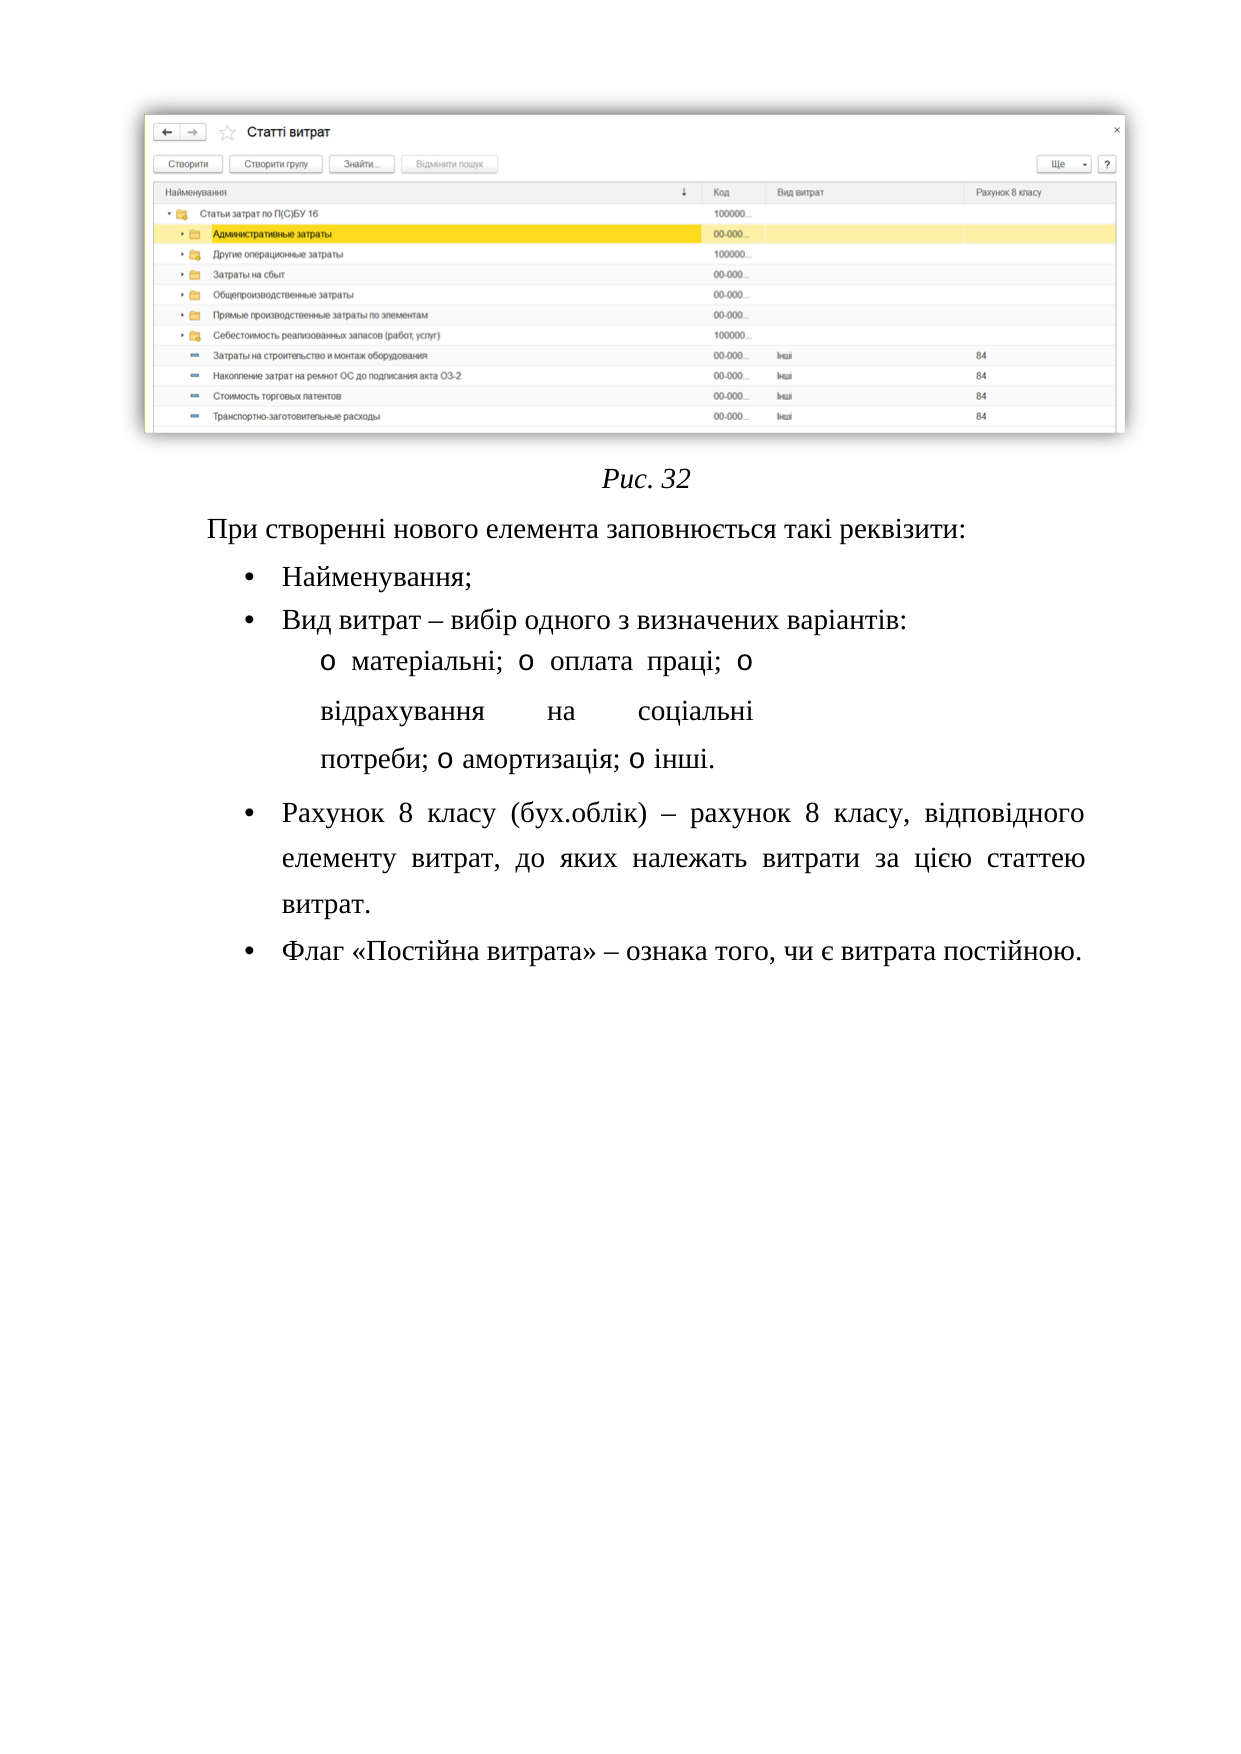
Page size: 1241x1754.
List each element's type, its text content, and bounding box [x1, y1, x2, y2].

list Флаг «Постійна витрата» – ознака того, чи є витрата постійною. [244, 933, 1086, 967]
list Найменування; [244, 559, 1086, 593]
text o матеріальні; o оплата праці; o відрахування на соціальні потреби; o амортизація; o інші. [319, 643, 753, 777]
list Рахунок 8 класу (бух.облік) – рахунок 8 класу, відповідного елементу витрат, до яких належать витрати за цією статтею витрат. [244, 795, 1086, 919]
subtitle Рис. 32 [205, 461, 1087, 495]
text При створенні нового елемента заповнюється такі реквізити: [207, 511, 1086, 545]
list Вид витрат – вибір одного з визначених варіантів: [244, 602, 1086, 636]
picture [118, 88, 1151, 458]
